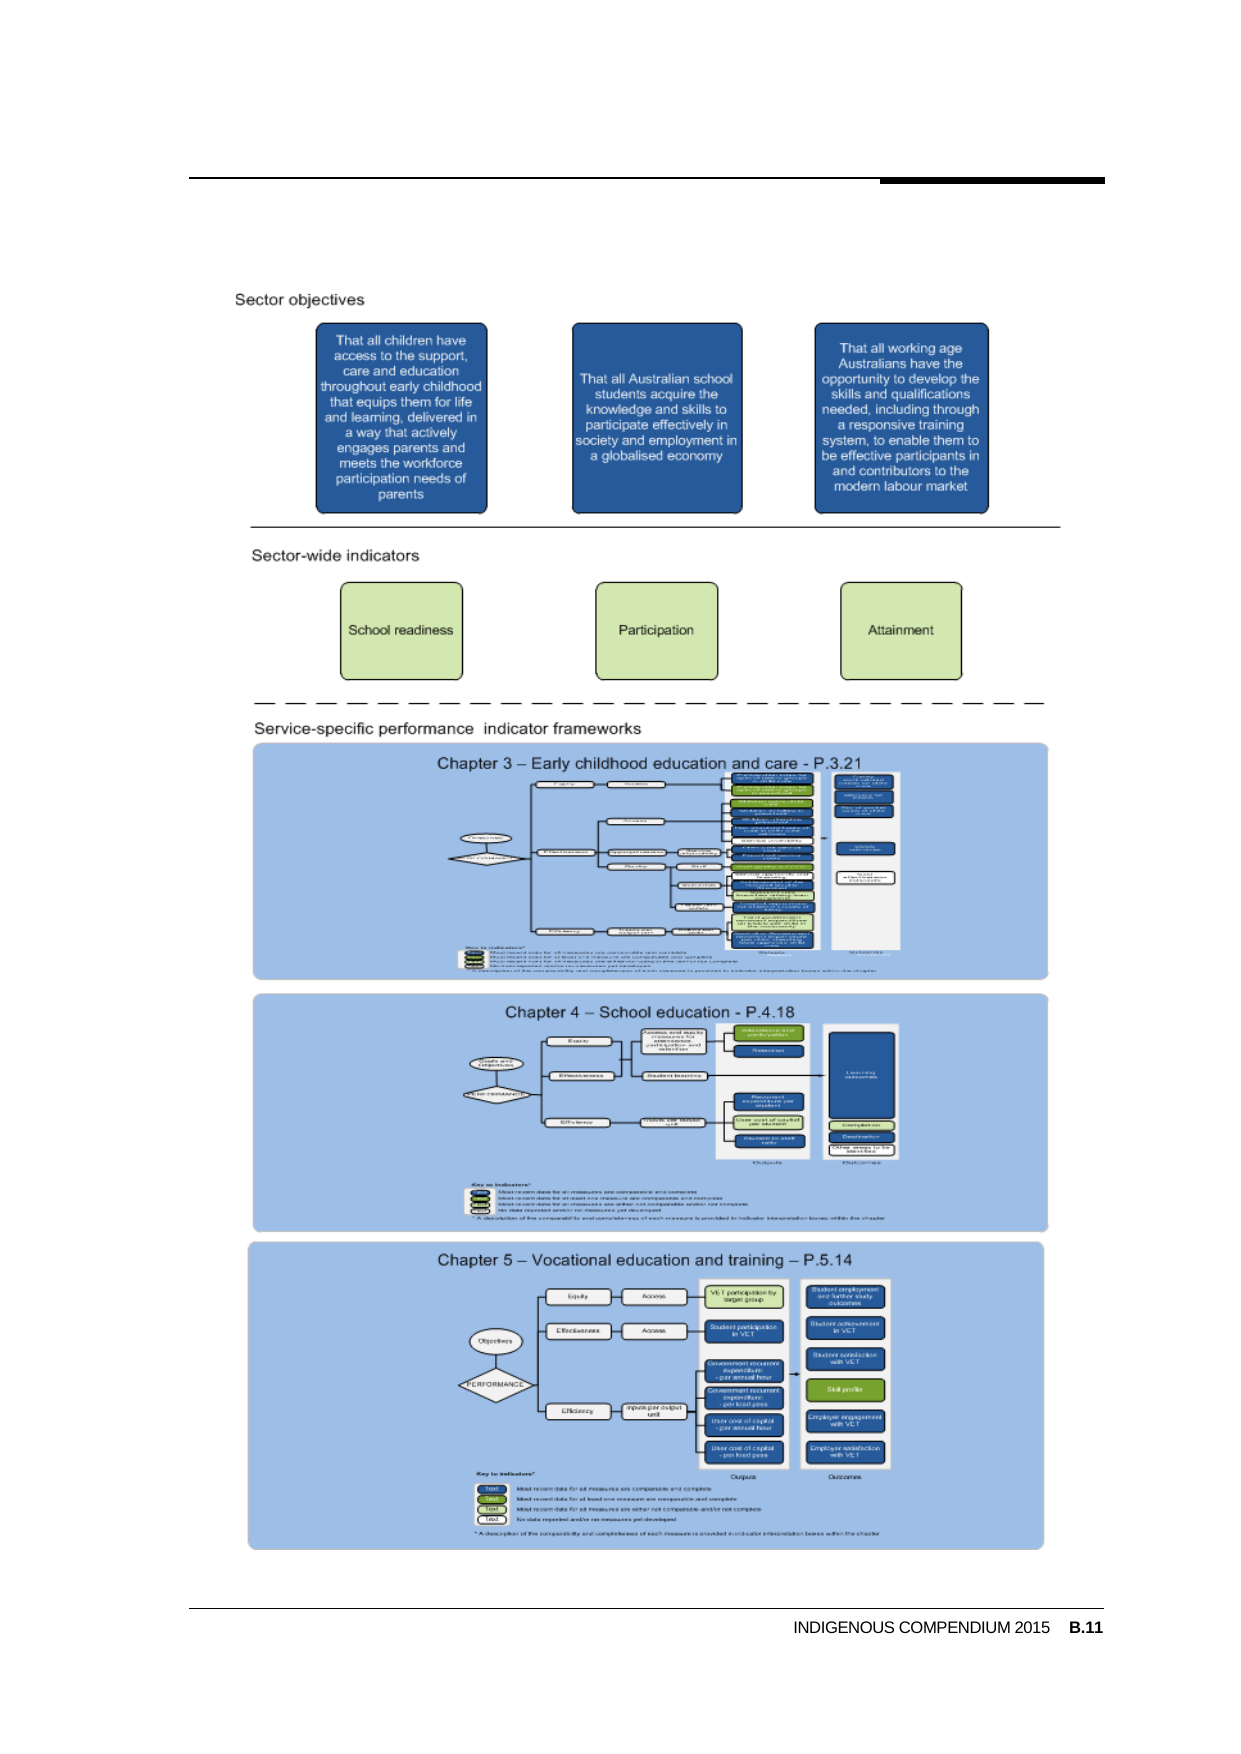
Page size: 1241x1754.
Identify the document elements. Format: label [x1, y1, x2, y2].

table_cell [191, 277, 1105, 1559]
picture [235, 288, 1061, 1550]
